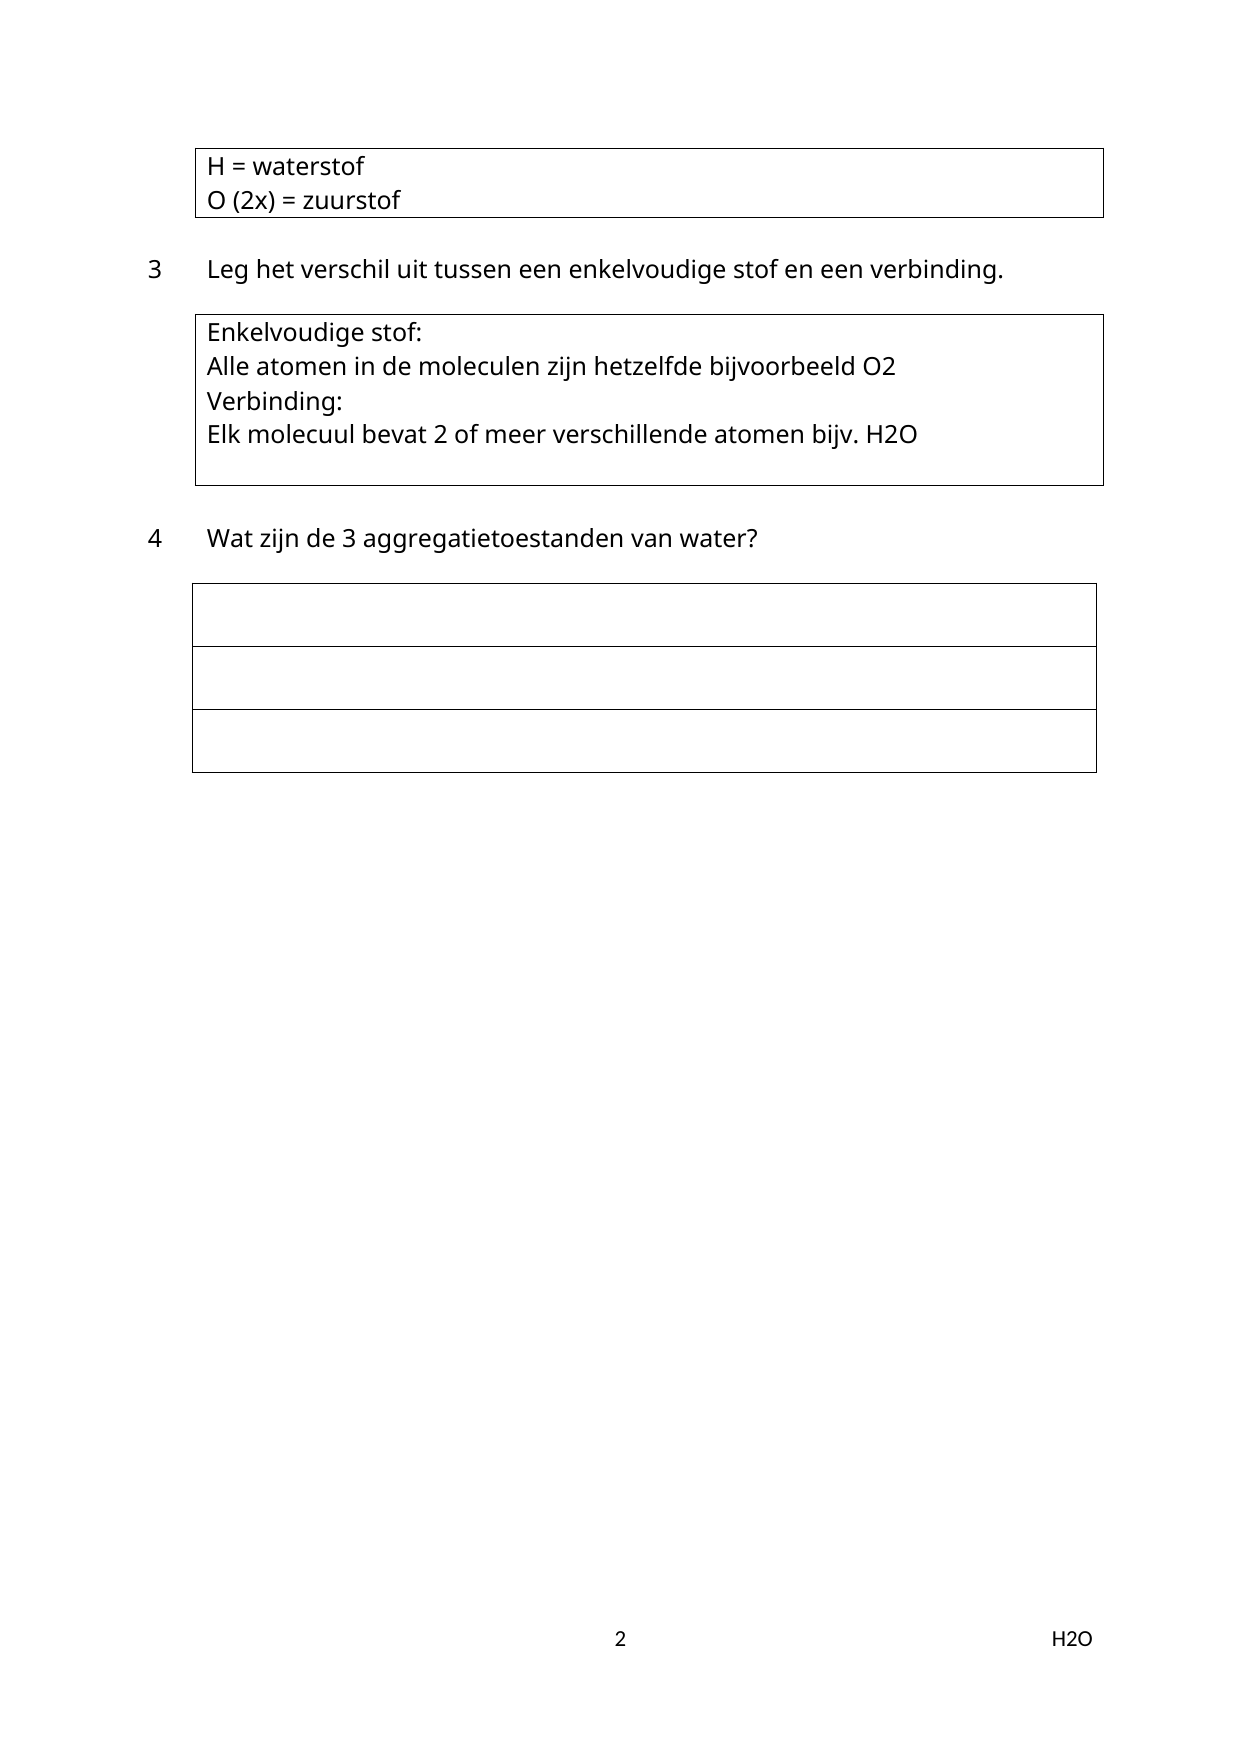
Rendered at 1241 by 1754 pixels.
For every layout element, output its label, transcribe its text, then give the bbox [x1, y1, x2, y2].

table_header [193, 584, 1096, 646]
table_header Enkelvoudige stof: Alle atomen in de moleculen zijn hetzelfde bijvoorbeeld O2 Verbinding: Elk molecuul bevat 2 of meer verschillende atomen bijv. H2O [196, 315, 1103, 485]
table_header H = waterstof O (2x) = zuurstof [196, 149, 1103, 217]
text 3 Leg het verschil uit tussen een enkelvoudige stof en een verbinding. [148, 252, 1093, 314]
table_cell [193, 710, 1096, 772]
table_cell [193, 647, 1096, 709]
text 4 Wat zijn de 3 aggregatietoestanden van water? [148, 520, 1093, 582]
